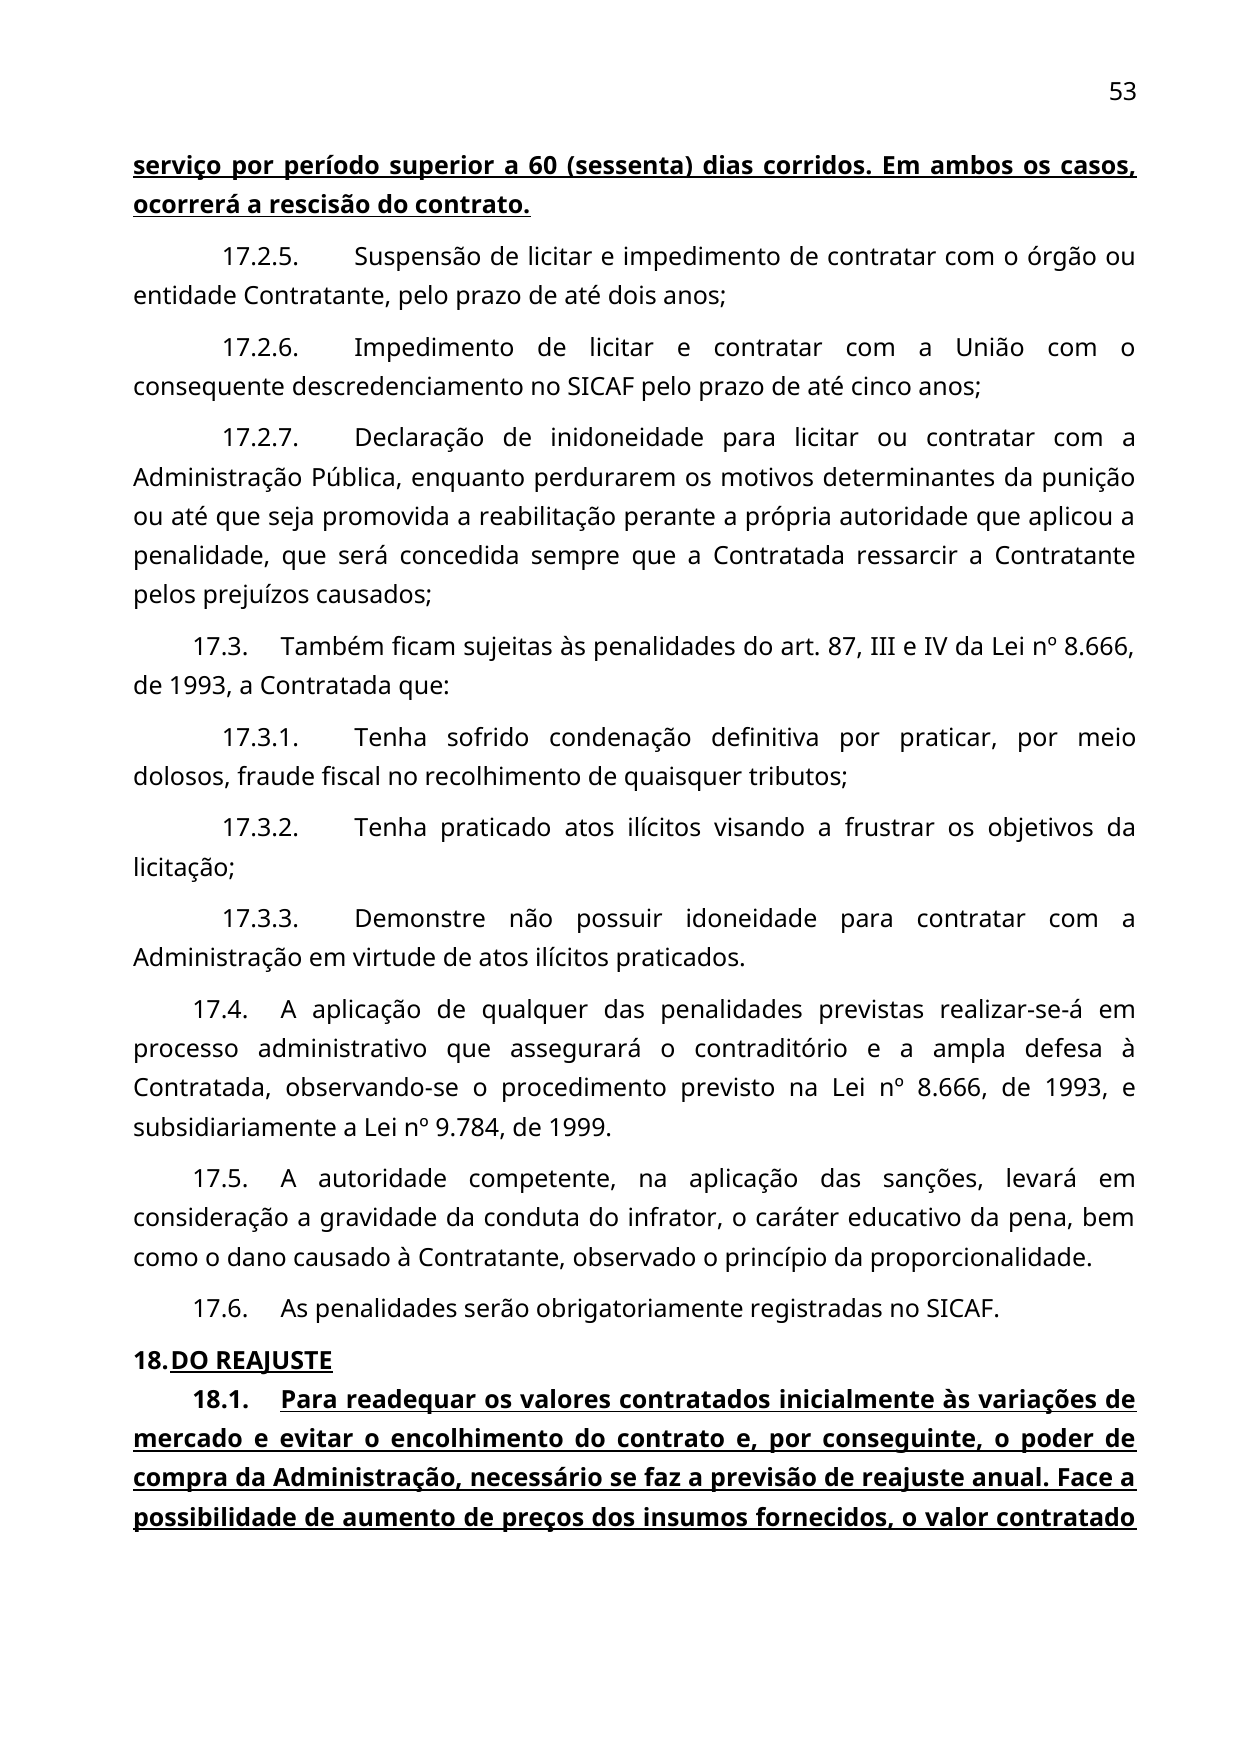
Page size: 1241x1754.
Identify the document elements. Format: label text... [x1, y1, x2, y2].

list DO REAJUSTE [133, 1343, 1137, 1377]
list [133, 148, 1137, 176]
list Suspensão de licitar e impedimento de contratar com o órgão ou entidade Contratante, pelo prazo de até dois anos; [133, 238, 1137, 312]
list Tenha praticado atos ilícitos visando a frustrar os objetivos da licitação; [133, 810, 1137, 883]
list Impedimento de licitar e contratar com a União com o consequente descredenciamento no SICAF pelo prazo de até cinco anos; [133, 329, 1137, 402]
list Declaração de inidoneidade para licitar ou contratar com a Administração Pública, enquanto perdurarem os motivos determinantes da punição ou até que seja promovida a reabilitação perante a própria autoridade que aplicou a penalidade, que será concedida sempre que a Contratada ressarcir a Contratante pelos prejuízos causados; [133, 420, 1137, 611]
list Tenha sofrido condenação definitiva por praticar, por meio dolosos, fraude fiscal no recolhimento de quaisquer tributos; [133, 719, 1137, 792]
list A aplicação de qualquer das penalidades previstas realizar-se-á em processo administrativo que assegurará o contraditório e a ampla defesa à Contratada, observando-se o procedimento previsto na Lei nº 8.666, de 1993, e subsidiariamente a Lei nº 9.784, de 1999. [133, 992, 1137, 1143]
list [133, 1491, 1137, 1528]
list Demonstre não possuir idoneidade para contratar com a Administração em virtude de atos ilícitos praticados. [133, 901, 1137, 974]
list Também ficam sujeitas às penalidades do art. 87, III e IV da Lei nº 8.666, de Contratada que: [133, 628, 1137, 702]
list As penalidades serão obrigatoriamente registradas no SICAF. [133, 1291, 1137, 1325]
list A autoridade competente, na aplicação das sanções, levará em consideração a gravidade da conduta do infrator, o caráter educativo da pena, bem como o dano causado à Contratante, observado o princípio da proporcionalidade. [133, 1161, 1137, 1273]
